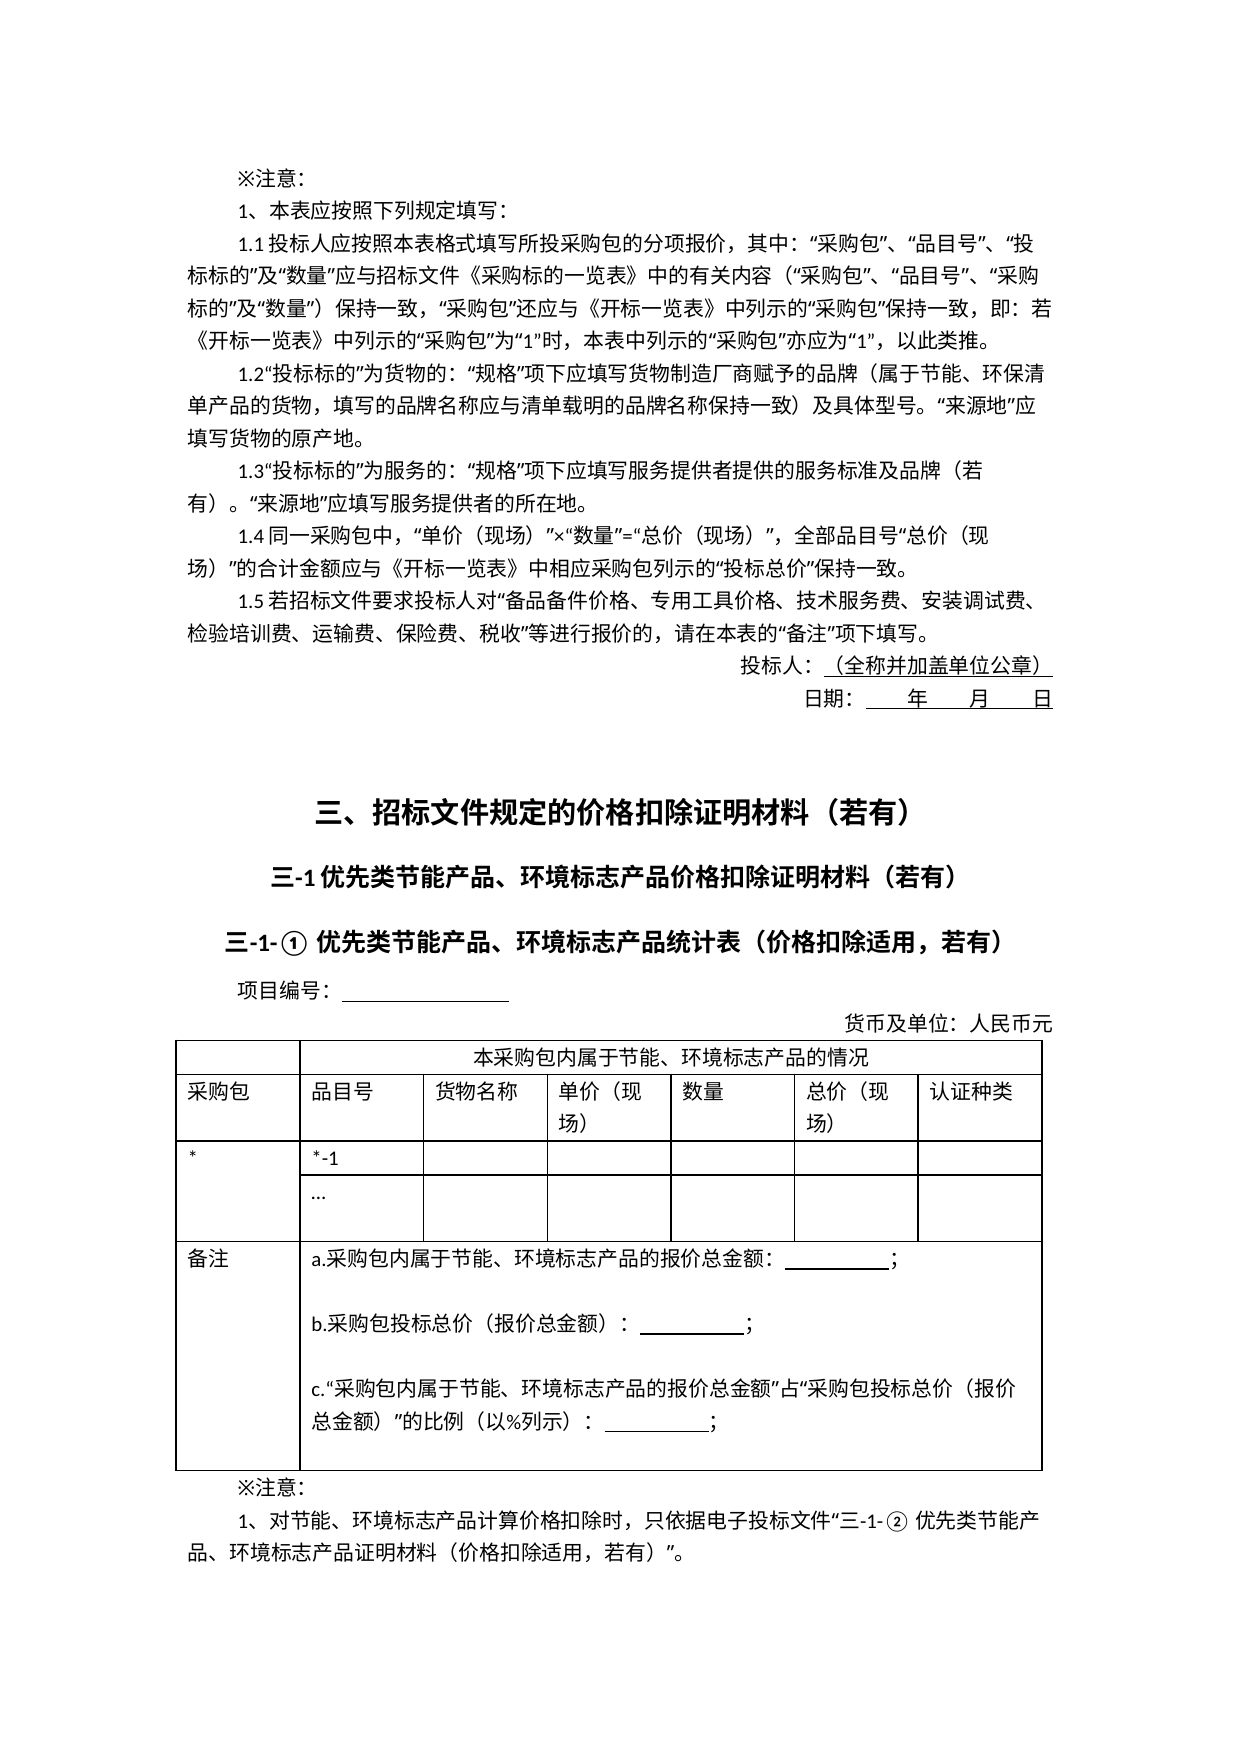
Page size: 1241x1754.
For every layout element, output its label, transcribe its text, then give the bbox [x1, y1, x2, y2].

table_cell * [177, 1142, 299, 1241]
text 1.2“投标标的”为货物的：“规格”项下应填写货物制造厂商赋予的品牌（属于节能、环保清单产品的货物，填写的品牌名称应与清单载明的品牌名称保持一致）及具体型号。“来源地”应填写货物的原产地。 [187, 357, 1053, 454]
table_cell [795, 1142, 917, 1174]
table_cell 备注 [177, 1242, 299, 1470]
table_cell [424, 1176, 547, 1241]
text 日期： 年 月 日 [187, 682, 1053, 714]
text 1.4同一采购包中，“单价（现场）”×“数量”=“总价（现场）”，全部品目号“总价（现场）”的合计金额应与《开标一览表》中相应采购包列示的“投标总价”保持一致。 [187, 519, 1053, 584]
table_cell [795, 1176, 917, 1241]
table_header [177, 1041, 299, 1073]
table_cell 货物名称 [424, 1075, 547, 1140]
table_cell 数量 [672, 1075, 794, 1140]
table_cell a.采购包内属于节能、环境标志产品的报价总金额： ； b.采购包投标总价（报价总金额）： ； c.“采购包内属于节能、环境标志产品的报价总金额”占“采购包投标总价（报价总金额）”的比例（以%列示）： ； [301, 1242, 1041, 1470]
table_cell [672, 1176, 794, 1241]
table_cell [672, 1142, 794, 1174]
table_cell [919, 1142, 1041, 1174]
table_cell [548, 1176, 670, 1241]
text 三-1优先类节能产品、环境标志产品价格扣除证明材料（若有） [187, 844, 1053, 909]
text 1.5若招标文件要求投标人对“备品备件价格、专用工具价格、技术服务费、安装调试费、检验培训费、运输费、保险费、税收”等进行报价的，请在本表的“备注”项下填写。 [187, 584, 1053, 649]
text 1.3“投标标的”为服务的：“规格”项下应填写服务提供者提供的服务标准及品牌（若有）。“来源地”应填写服务提供者的所在地。 [187, 454, 1053, 519]
text 货币及单位：人民币元 [187, 1007, 1053, 1039]
text ※注意： [187, 162, 1053, 194]
table_cell 总价（现场） [795, 1075, 917, 1140]
text ※注意： [187, 1471, 1053, 1504]
text 1、对节能、环境标志产品计算价格扣除时，只依据电子投标文件“三-1-②优先类节能产品、环境标志产品证明材料（价格扣除适用，若有）”。 [187, 1504, 1053, 1569]
table_cell … [301, 1176, 423, 1241]
table_cell 单价（现场） [548, 1075, 670, 1140]
text 投标人：（全称并加盖单位公章） [187, 649, 1053, 682]
table_cell 品目号 [301, 1075, 423, 1140]
table_header 本采购包内属于节能、环境标志产品的情况 [301, 1041, 1041, 1073]
table_cell *-1 [301, 1142, 423, 1174]
text 三-1-①优先类节能产品、环境标志产品统计表（价格扣除适用，若有） [187, 909, 1053, 974]
table_cell 采购包 [177, 1075, 299, 1140]
table_cell [548, 1142, 670, 1174]
text 项目编号： [187, 974, 1053, 1007]
table_cell [424, 1142, 547, 1174]
text 三、招标文件规定的价格扣除证明材料（若有） [187, 779, 1053, 844]
table_cell [919, 1176, 1041, 1241]
text 1、本表应按照下列规定填写： [187, 194, 1053, 227]
table_cell 认证种类 [919, 1075, 1041, 1140]
text 1.1投标人应按照本表格式填写所投采购包的分项报价，其中：“采购包”、“品目号”、“投标标的”及“数量”应与招标文件《采购标的一览表》中的有关内容（“采购包”、“品目号”、“采购标的”及“数量”）保持一致，“采购包”还应与《开标一览表》中列示的“采购包”保持一致，即：若《开标一览表》中列示的“采购包”为“1”时，本表中列示的“采购包”亦应为“1”，以此类推。 [187, 227, 1053, 357]
